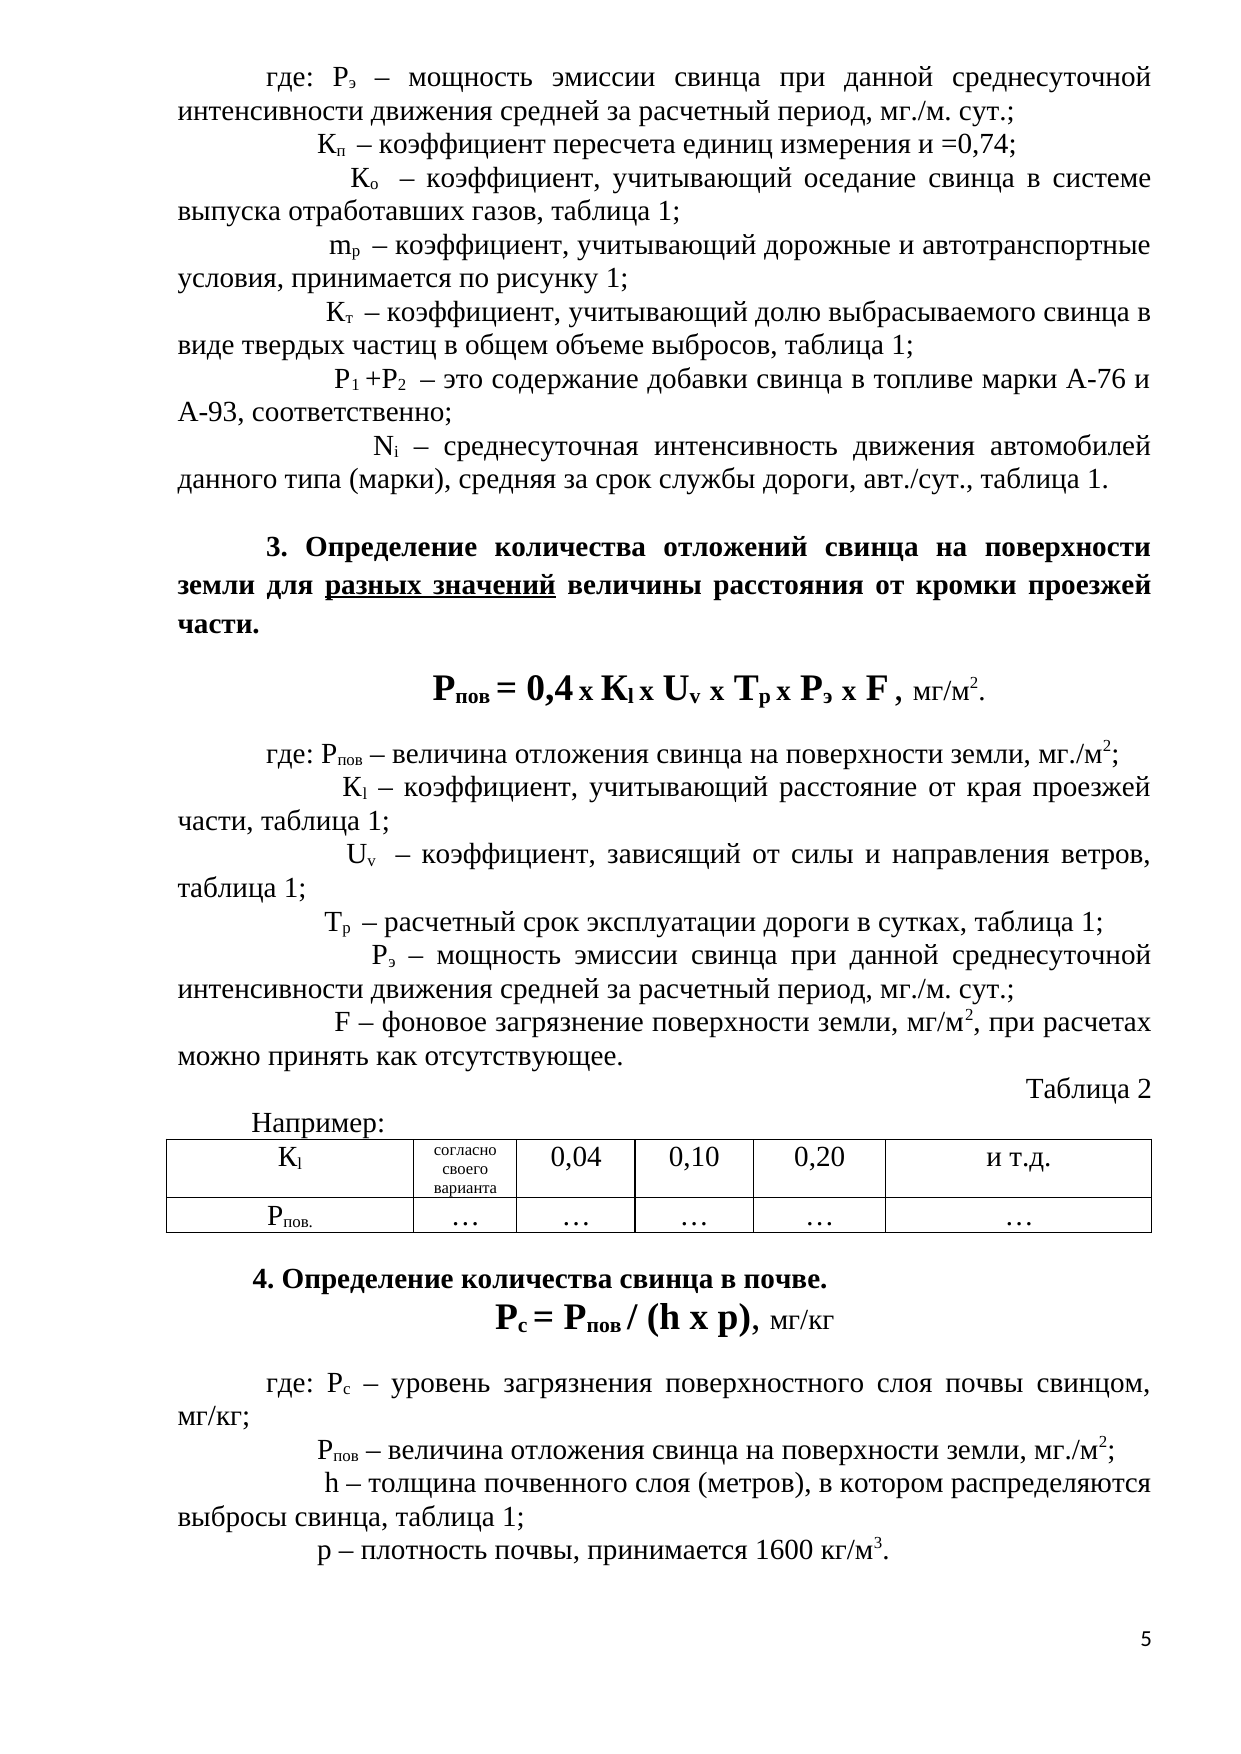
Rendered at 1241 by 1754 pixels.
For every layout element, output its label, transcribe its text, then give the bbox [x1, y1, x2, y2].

text Рс = Рпов / (h x p), мг/кг [177, 1294, 1152, 1337]
text h – толщина почвенного слоя (метров), в котором распределяются выбросы свинца, таблица 1; [177, 1465, 1152, 1532]
table_header 0,20 [754, 1140, 885, 1197]
table_cell Рпов. [167, 1198, 413, 1232]
text где: Рпов – величина отложения свинца на поверхности земли, мг./м2; [177, 736, 1152, 769]
text Например: [177, 1105, 1152, 1138]
table_header согласно своего варианта [414, 1140, 516, 1197]
table_header 0,10 [636, 1140, 753, 1197]
table_cell … [414, 1198, 516, 1232]
text 4. Определение количества свинца в почве. [252, 1261, 1152, 1294]
text Кп – коэффициент пересчета единиц измерения и =0,74; [177, 126, 1152, 160]
text mp – коэффициент, учитывающий дорожные и автотранспортные условия, принимается по рисунку 1; [177, 227, 1152, 294]
table_cell … [636, 1198, 753, 1232]
text 3. Определение количества отложений свинца на поверхности земли для разных значений величины расстояния от кромки проезжей части. [177, 529, 1152, 639]
text Таблица 2 [177, 1071, 1152, 1105]
text F – фоновое загрязнение поверхности земли, мг/м2, при расчетах можно принять как отсутствующее. [177, 1004, 1152, 1071]
text Рэ – мощность эмиссии свинца при данной среднесуточной интенсивности движения средней за расчетный период, мг./м. сут.; [177, 937, 1152, 1004]
table_header 0,04 [517, 1140, 634, 1197]
text Кт – коэффициент, учитывающий долю выбрасываемого свинца в виде твердых частиц в общем объеме выбросов, таблица 1; [177, 294, 1152, 361]
text Ni – среднесуточная интенсивность движения автомобилей данного типа (марки), средняя за срок службы дороги, авт./сут., таблица 1. [177, 428, 1152, 495]
text Кl – коэффициент, учитывающий расстояние от края проезжей части, таблица 1; [177, 769, 1152, 837]
table_cell … [754, 1198, 885, 1232]
table_header Кl [167, 1140, 413, 1197]
table_header и т.д. [886, 1140, 1151, 1197]
text где: Рс – уровень загрязнения поверхностного слоя почвы свинцом, мг/кг; [177, 1365, 1152, 1432]
text Uv – коэффициент, зависящий от силы и направления ветров, таблица 1; [177, 837, 1152, 904]
table_cell … [517, 1198, 634, 1232]
text Р1 +Р2 – это содержание добавки свинца в топливе марки А-76 и А-93, соответственно; [177, 361, 1152, 428]
text Рпов = 0,4 х Кl х Uv х Тр х Рэ х F , мг/м2. [177, 665, 1152, 708]
text р – плотность почвы, принимается 1600 кг/м3. [177, 1532, 1152, 1566]
text Рпов – величина отложения свинца на поверхности земли, мг./м2; [177, 1432, 1152, 1465]
table_cell … [886, 1198, 1151, 1232]
text Ко – коэффициент, учитывающий оседание свинца в системе выпуска отработавших газов, таблица 1; [177, 160, 1152, 227]
text Тp – расчетный срок эксплуатации дороги в сутках, таблица 1; [177, 904, 1152, 937]
text где: Рэ – мощность эмиссии свинца при данной среднесуточной интенсивности движения средней за расчетный период, мг./м. сут.; [177, 59, 1152, 126]
